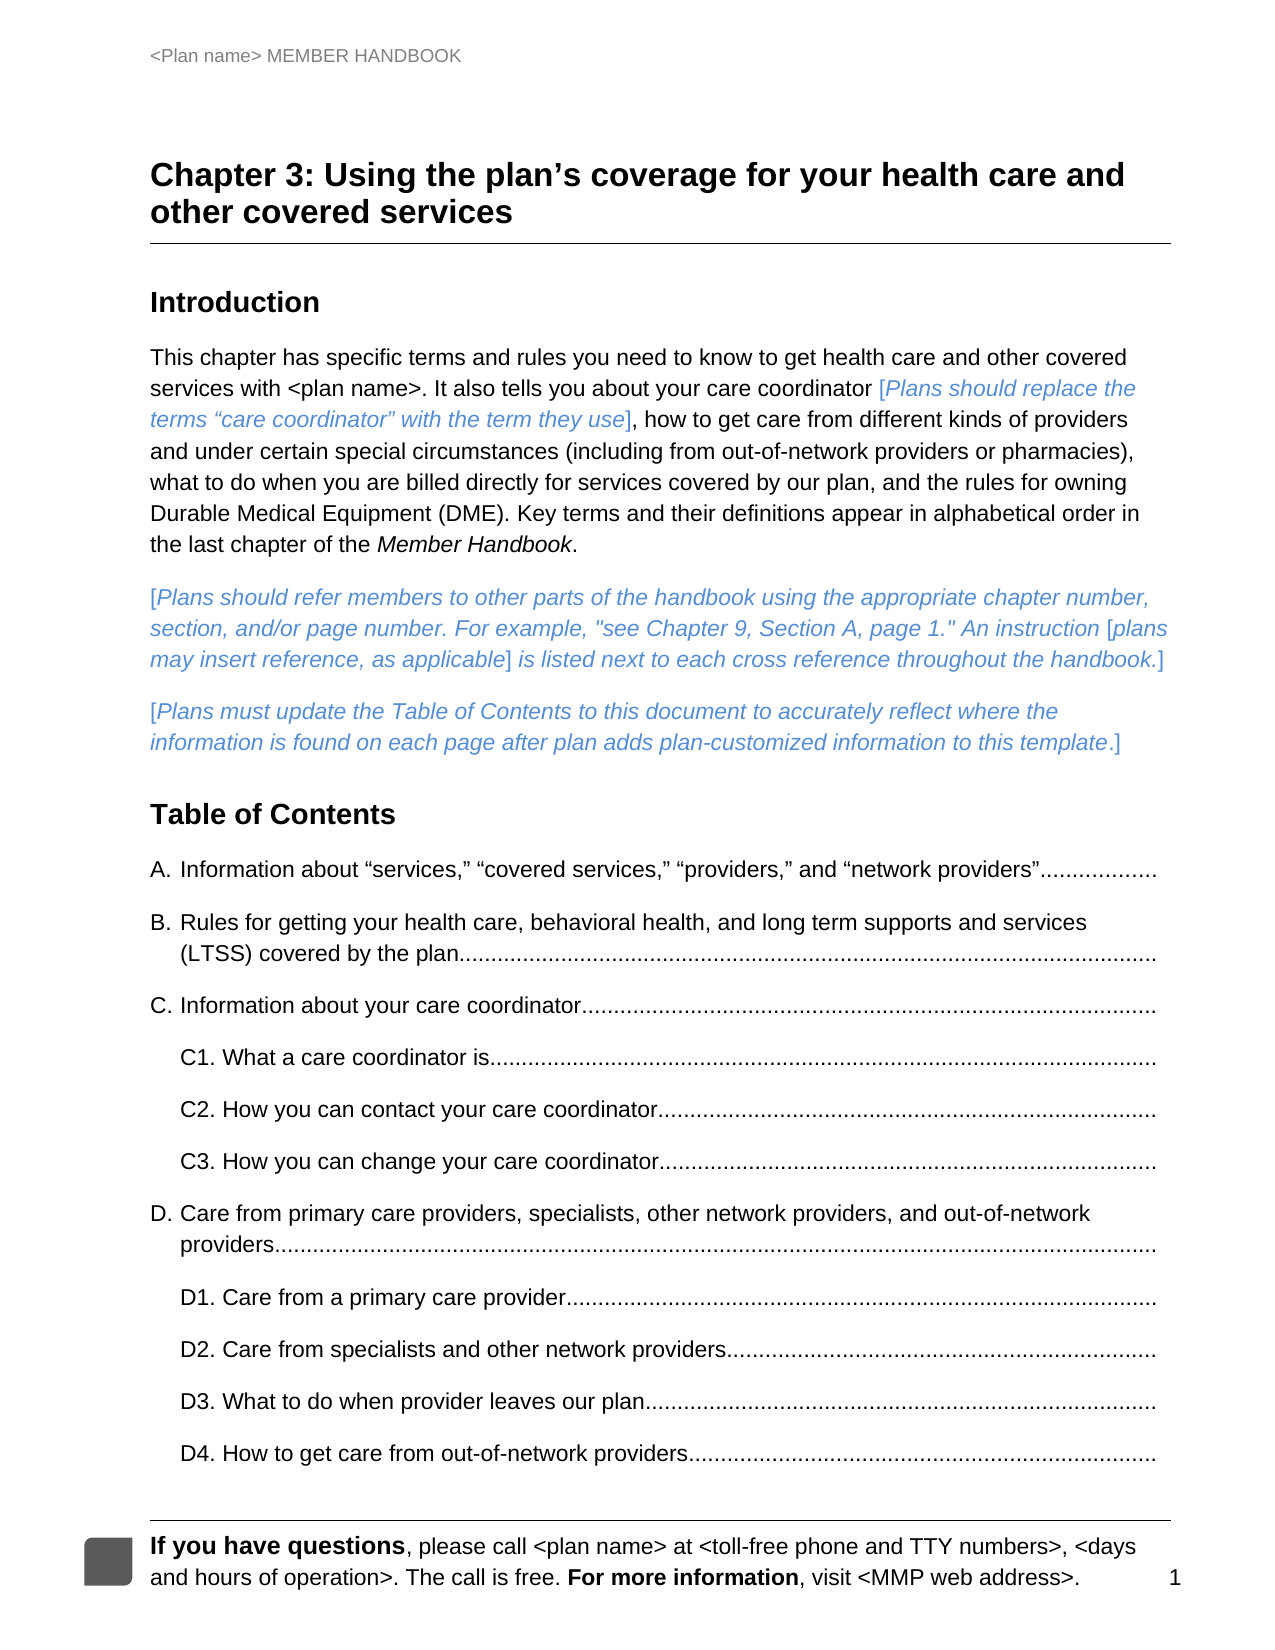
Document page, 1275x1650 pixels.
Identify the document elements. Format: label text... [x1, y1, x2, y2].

text C3. How you can change your care coordinator 5 [180, 1144, 1096, 1176]
text A. Information about “services,” “covered services,” “providers,” and “network providers” 3 [150, 853, 1096, 884]
text B. Rules for getting your health care, behavioral health, and long term supports and services (LTSS) covered by the plan 3 [150, 905, 1096, 967]
text [Plans should refer members to other parts of the handbook using the appropriate chapter number, section, and/or page number. For example, "see Chapter 9, Section A, page 1." An instruction [plans may insert reference, as applicable] is listed next to each cross reference throughout the handbook.] [150, 580, 1171, 674]
text C. Information about your care coordinator 5 [150, 988, 1096, 1019]
text D3. What to do when provider leaves our plan 7 [180, 1384, 1096, 1415]
text [Plans must update the Table of Contents to this document to accurately reflect where the information is found on each page after plan adds plan-customized information to this template.] [150, 694, 1171, 757]
text C2. How you can contact your care coordinator 5 [180, 1092, 1096, 1124]
text Introduction [150, 282, 1171, 319]
text D1. Care from a primary care provider 5 [180, 1280, 1096, 1311]
text C1. What a care coordinator is 5 [180, 1040, 1096, 1072]
text This chapter has specific terms and rules you need to know to get health care and other covered services with <plan name>. It also tells you about your care coordinator [Plans should replace the terms “care coordinator” with the term they use], how to get care from different kinds of providers and under certain special circumstances (including from out-of-network providers or pharmacies), what to do when you are billed directly for services covered by our plan, and the rules for owning Durable Medical Equipment (DME). Key terms and their definitions appear in alphabetical order in the last chapter of the Member Handbook. [150, 340, 1171, 559]
text Table of Contents [150, 794, 1171, 832]
subtitle Chapter 3: Using the plan’s coverage for your health care and other covered services [150, 156, 1171, 243]
text D. Care from primary care providers, specialists, other network providers, and out-of-network providers 5 [150, 1197, 1096, 1259]
text D4. How to get care from out-of-network providers 9 [180, 1436, 1096, 1467]
text D2. Care from specialists and other network providers 7 [180, 1332, 1096, 1363]
